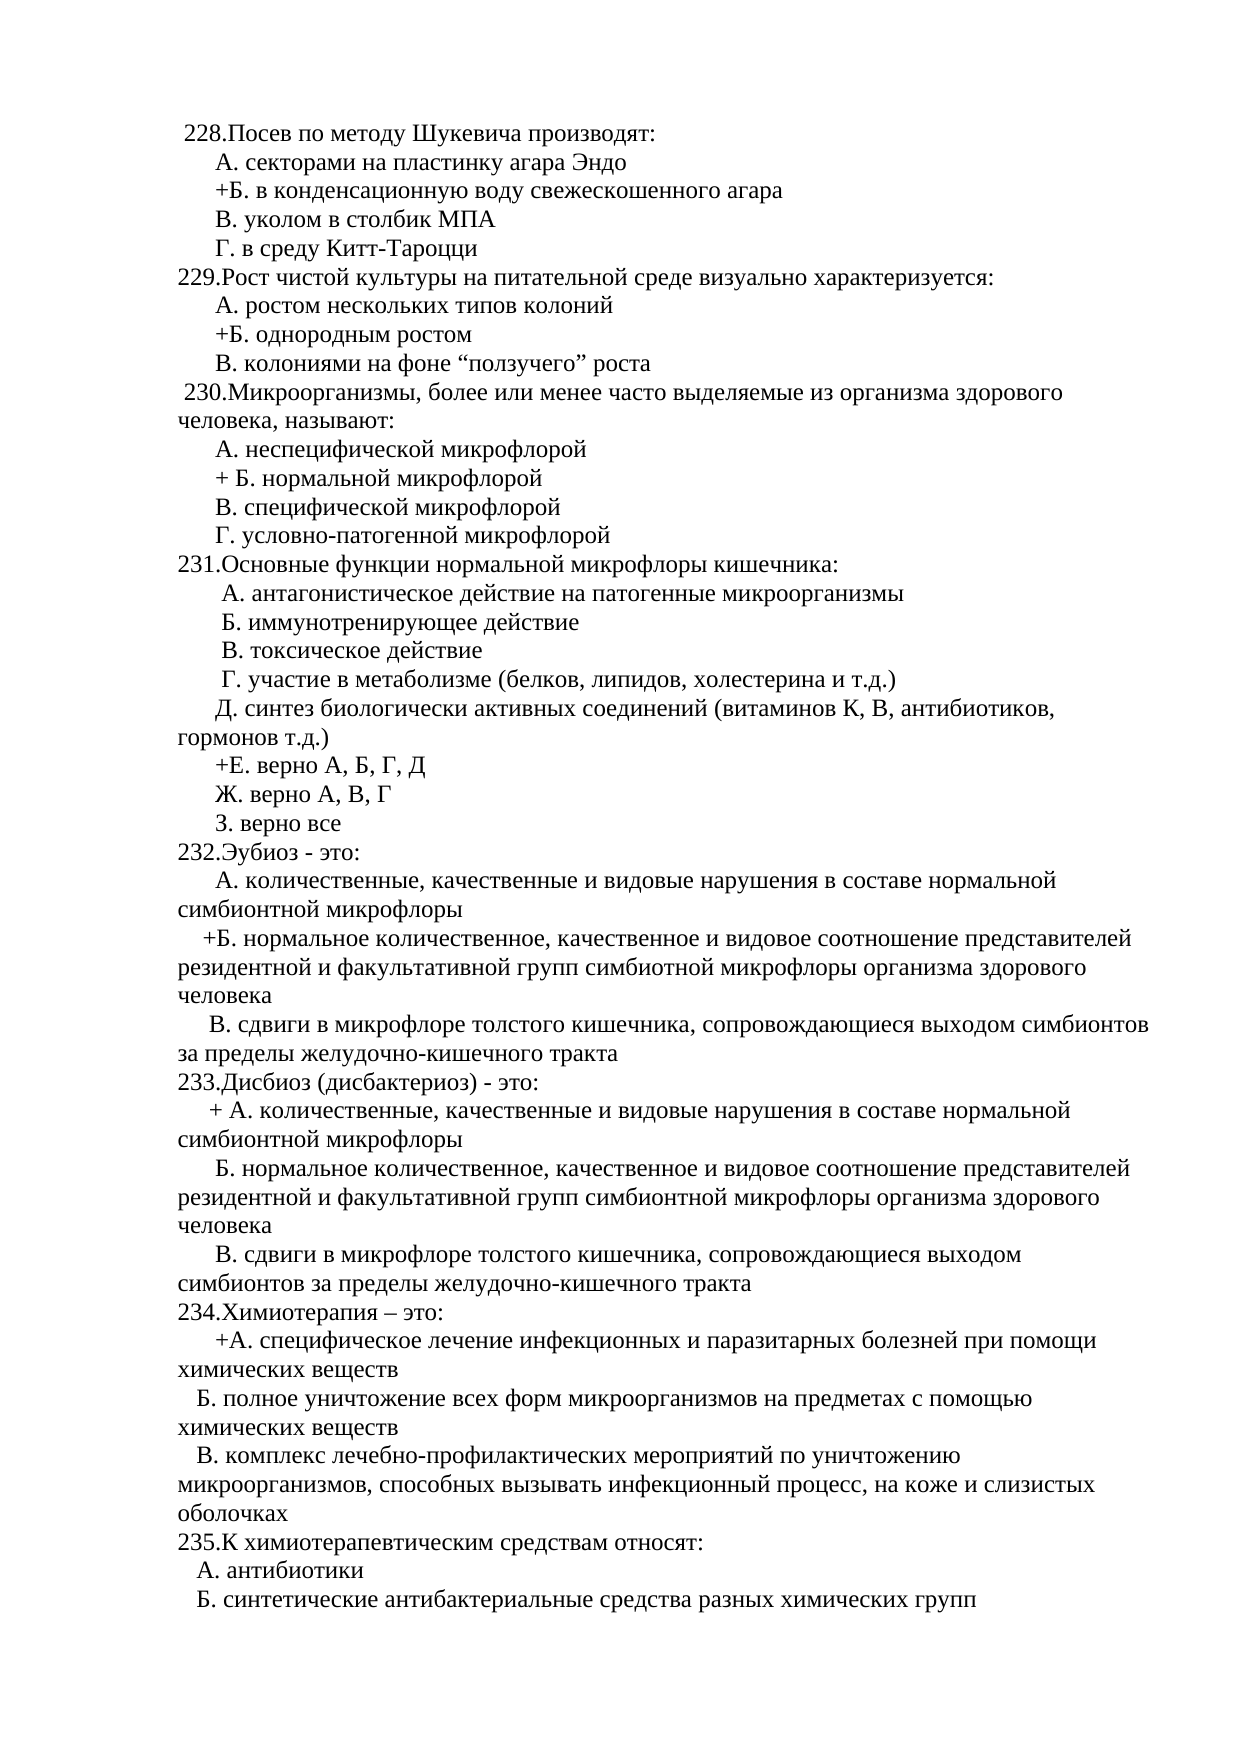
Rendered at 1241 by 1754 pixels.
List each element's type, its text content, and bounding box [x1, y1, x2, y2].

text Д. синтез биологически активных соединений (витаминов К, В, антибиотиков, гормонов т.д.) [177, 693, 1152, 751]
text А. секторами на пластинку агара Эндо [177, 147, 1152, 176]
text В. токсическое действие [177, 636, 1152, 664]
text 233.Дисбиоз (дисбактериоз) - это: [177, 1067, 1152, 1096]
text А. неспецифической микрофлорой [177, 434, 1152, 463]
text +Б. в конденсационную воду свежескошенного агара [177, 176, 1152, 204]
text Б. иммунотренирующее действие [177, 607, 1152, 636]
text Г. в среду Китт-Тароцци [177, 233, 1152, 262]
text А. антагонистическое действие на патогенные микроорганизмы [177, 578, 1152, 607]
text В. комплекс лечебно-профилактических мероприятий по уничтожению микроорганизмов, способных вызывать инфекционный процесс, на коже и слизистых оболочках [177, 1441, 1152, 1527]
text 228.Посев по методу Шукевича производят: [177, 118, 1152, 147]
text Б. нормальное количественное, качественное и видовое соотношение представителей резидентной и факультативной групп симбионтной микрофлоры организма здорового человека [177, 1153, 1152, 1239]
text +Б. однородным ростом [177, 319, 1152, 348]
text 229.Рост чистой культуры на питательной среде визуально характеризуется: [177, 262, 1152, 291]
text А. антибиотики [177, 1556, 1152, 1584]
text Б. синтетические антибактериальные средства разных химических групп [177, 1584, 1152, 1613]
text В. уколом в столбик МПА [177, 204, 1152, 233]
text Ж. верно А, В, Г [177, 779, 1152, 808]
text В. колониями на фоне “ползучего” роста [177, 348, 1152, 377]
text А. количественные, качественные и видовые нарушения в составе нормальной симбионтной микрофлоры [177, 866, 1152, 923]
text Б. полное уничтожение всех форм микроорганизмов на предметах с помощью химических веществ [177, 1383, 1152, 1441]
text +Е. верно А, Б, Г, Д [177, 751, 1152, 779]
text 230.Микроорганизмы, более или менее часто выделяемые из организма здорового человека, называют: [177, 377, 1152, 434]
text 235.К химиотерапевтическим средствам относят: [177, 1527, 1152, 1556]
text З. верно все [177, 808, 1152, 837]
text 234.Химиотерапия – это: [177, 1297, 1152, 1326]
text 232.Эубиоз - это: [177, 837, 1152, 866]
text +Б. нормальное количественное, качественное и видовое соотношение представителей резидентной и факультативной групп симбиотной микрофлоры организма здорового человека [177, 923, 1152, 1009]
text + А. количественные, качественные и видовые нарушения в составе нормальной симбионтной микрофлоры [177, 1096, 1152, 1153]
text В. сдвиги в микрофлоре толстого кишечника, сопровождающиеся выходом симбионтов за пределы желудочно-кишечного тракта [177, 1239, 1152, 1297]
text Г. участие в метаболизме (белков, липидов, холестерина и т.д.) [177, 664, 1152, 693]
text В. специфической микрофлорой [177, 492, 1152, 521]
text + Б. нормальной микрофлорой [177, 463, 1152, 492]
text А. ростом нескольких типов колоний [177, 291, 1152, 319]
text +А. специфическое лечение инфекционных и паразитарных болезней при помощи химических веществ [177, 1326, 1152, 1383]
text 231.Основные функции нормальной микрофлоры кишечника: [177, 549, 1152, 578]
text В. сдвиги в микрофлоре толстого кишечника, сопровождающиеся выходом симбионтов за пределы желудочно-кишечного тракта [177, 1009, 1152, 1067]
text Г. условно-патогенной микрофлорой [177, 521, 1152, 549]
